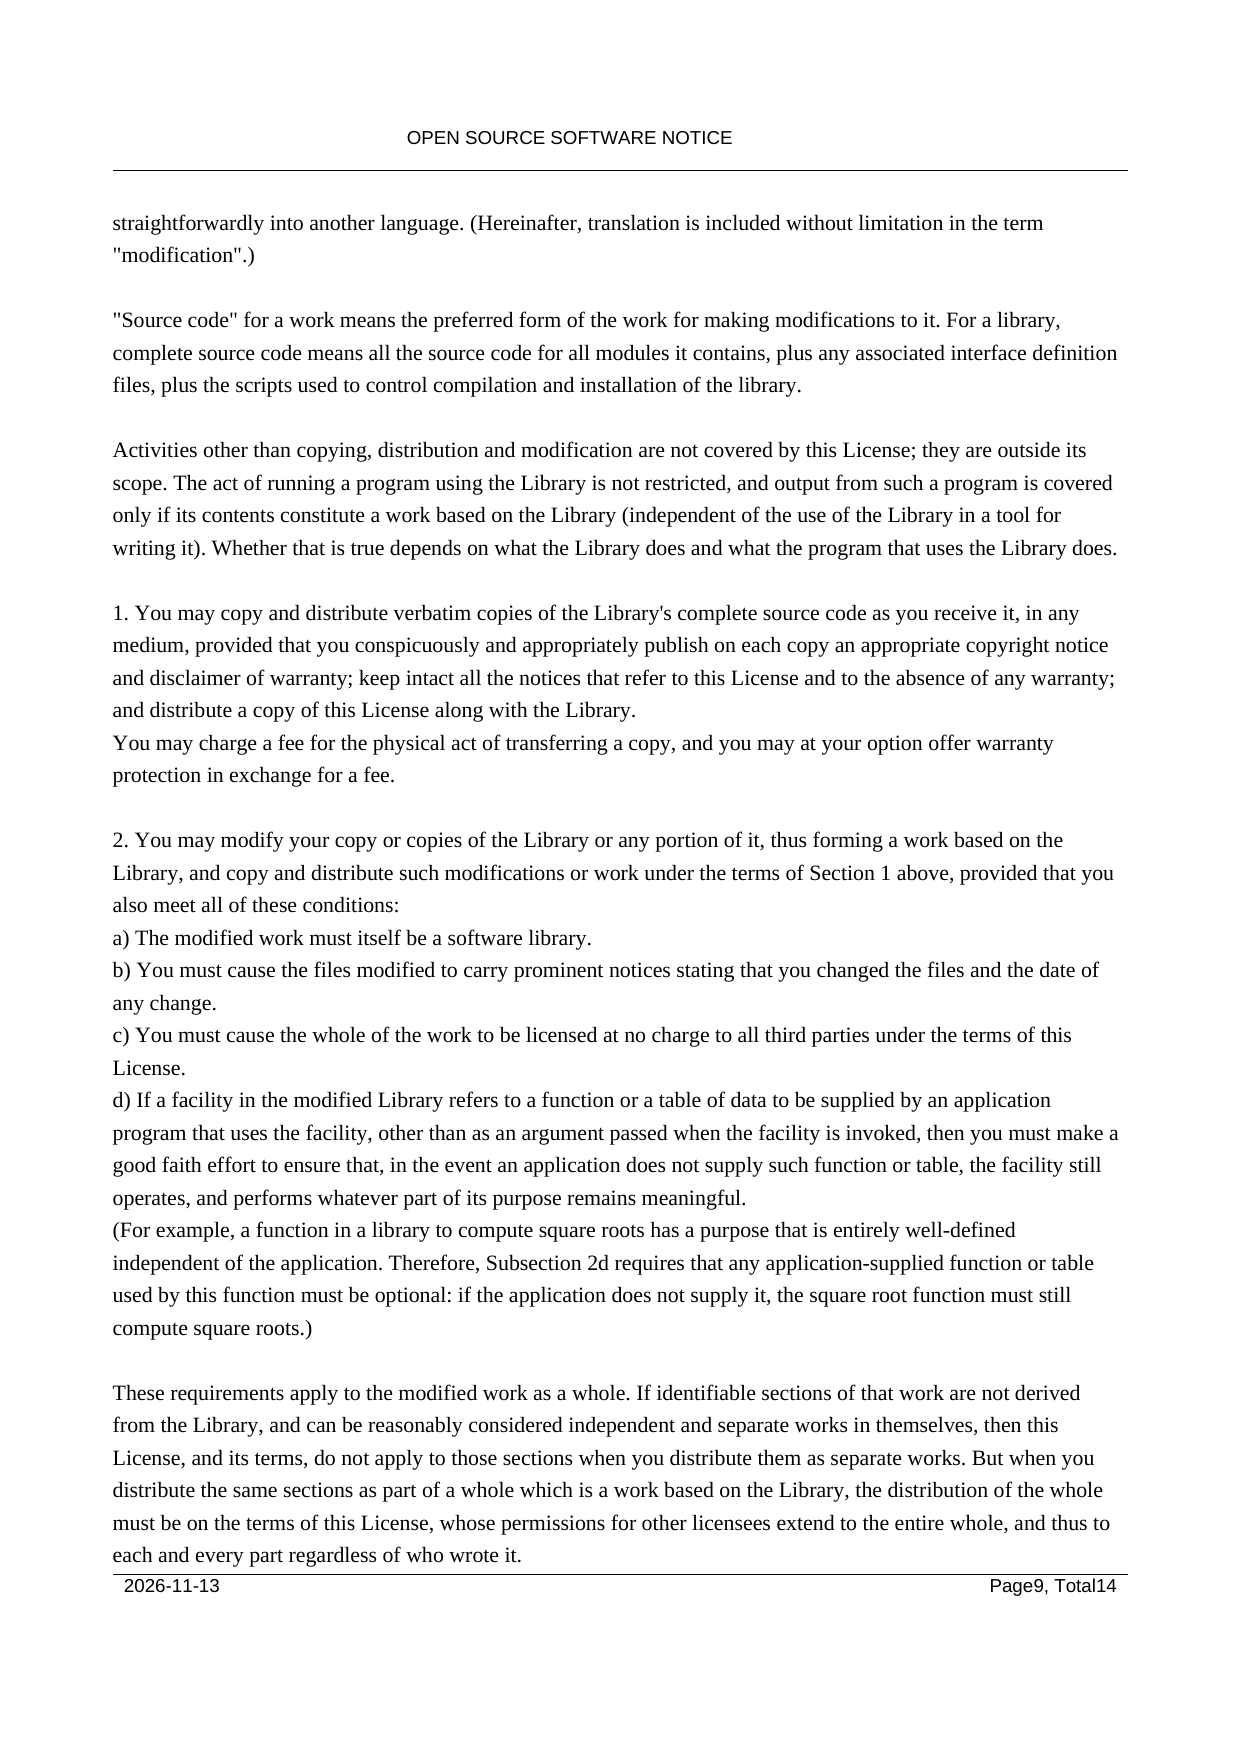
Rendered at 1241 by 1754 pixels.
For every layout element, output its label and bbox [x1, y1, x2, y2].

text [112, 206, 1128, 1571]
